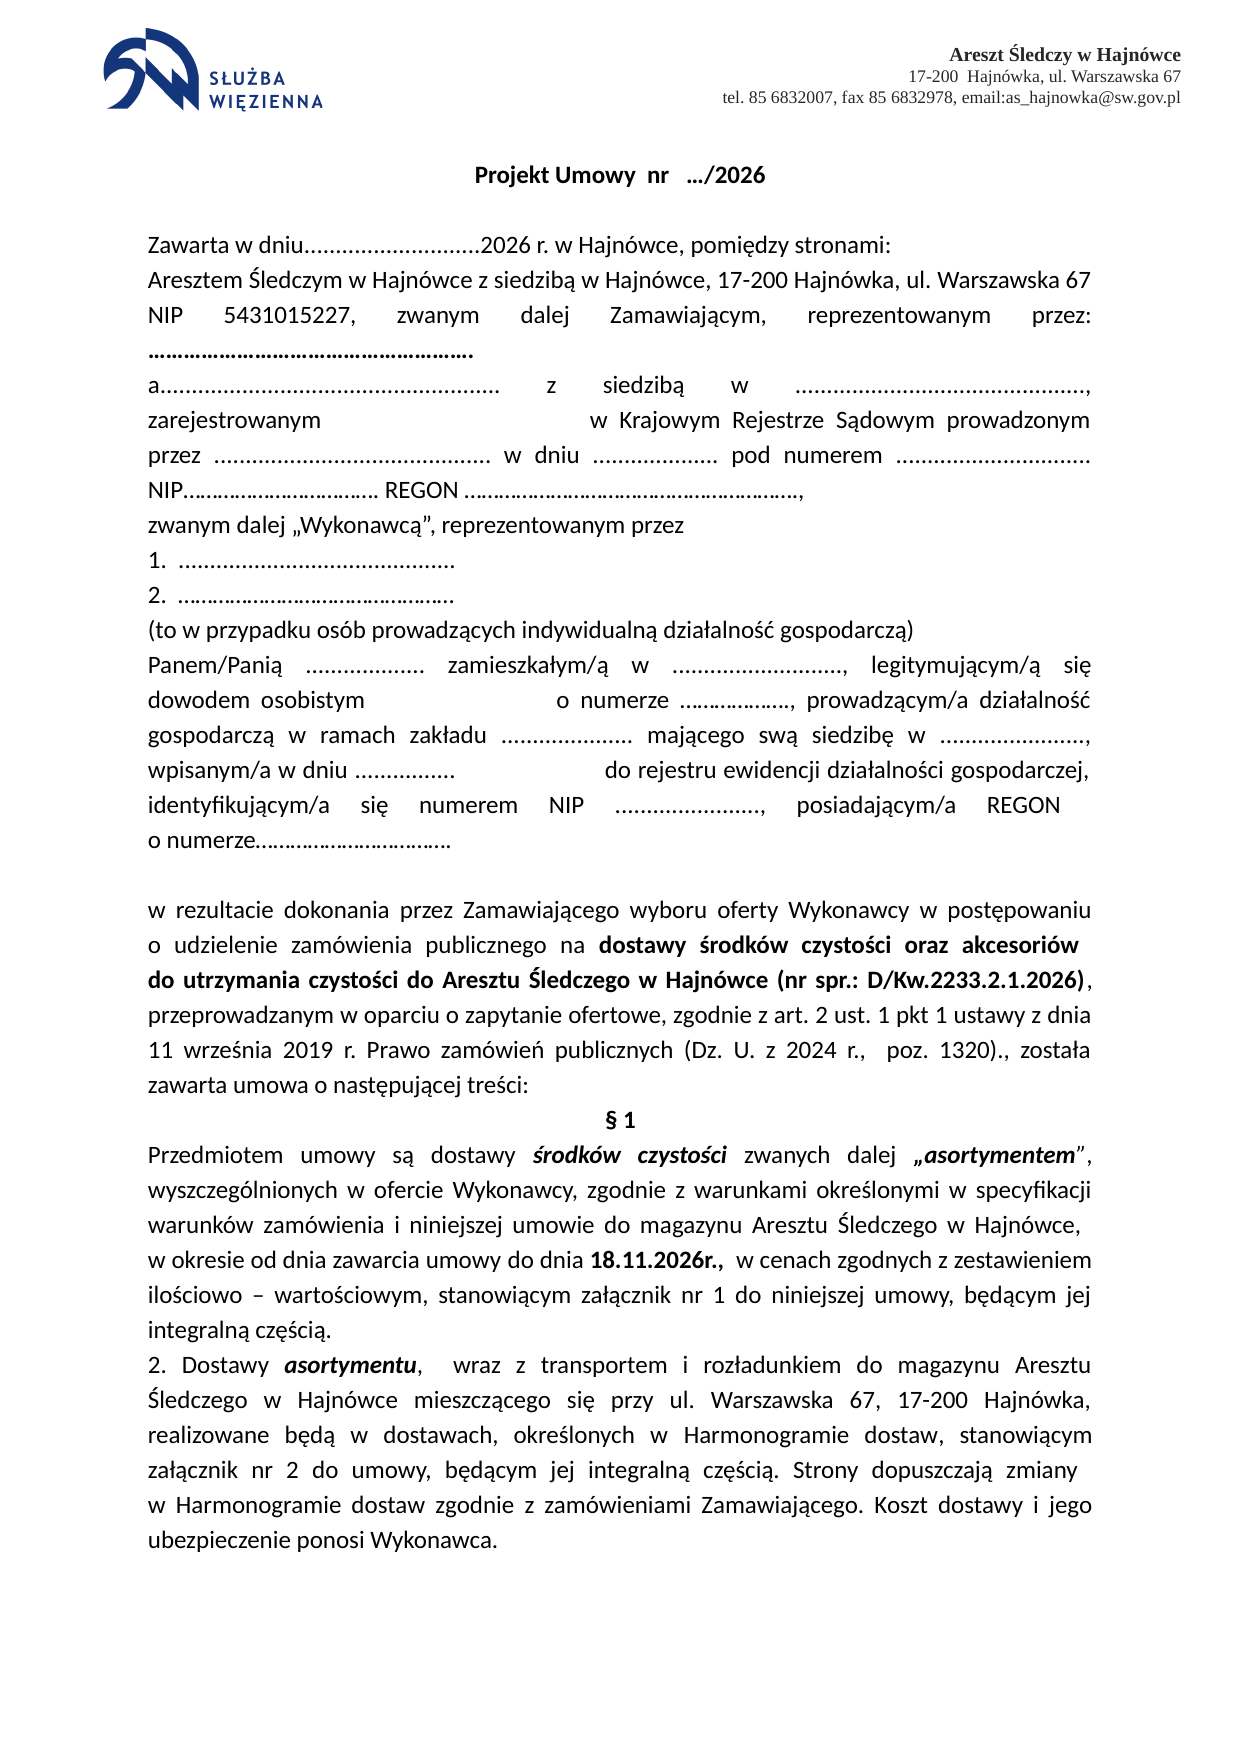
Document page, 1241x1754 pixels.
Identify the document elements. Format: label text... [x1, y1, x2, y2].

text Zawarta w dniu............................2026 r. w Hajnówce, pomiędzy stronami: [148, 229, 1093, 259]
text Panem/Panią ................... zamieszkałym/ą w ..........................., legitymującym/ą się dowodem osobistym o numerze ………………., prowadzącym/a działalność gospodarczą w ramach zakładu ..................... mającego swą siedzibę w ......................., wpisanym/a w dniu ................ do rejestru ewidencji działalności gospodarczej, identyfikującym/a się numerem NIP ......................., posiadającym/a REGON o numerze……………………………. [148, 649, 1093, 854]
text a...................................................... z siedzibą w .............................................., zarejestrowanym w Krajowym Rejestrze Sądowym prowadzonym przez ............................................ w dniu .................... pod numerem ............................... NIP……………………………. REGON …………………………………………………., [148, 369, 1093, 504]
text 2. ………………………………………… [148, 579, 1093, 609]
text § 1 [148, 1104, 1093, 1134]
text (to w przypadku osób prowadzących indywidualną działalność gospodarczą) [148, 614, 1093, 644]
text 1. ............................................ [148, 544, 1093, 574]
text Projekt Umowy nr …/2026 [148, 159, 1093, 189]
text 2. Dostawy asortymentu, wraz z transportem i rozładunkiem do magazynu Aresztu Śledczego w Hajnówce mieszczącego się przy ul. Warszawska 67, 17-200 Hajnówka, realizowane będą w dostawach, określonych w Harmonogramie dostaw, stanowiącym załącznik nr 2 do umowy, będącym jej integralną częścią. Strony dopuszczają zmiany w Harmonogramie dostaw zgodnie z zamówieniami Zamawiającego. Koszt dostawy i jego ubezpieczenie ponosi Wykonawca. [148, 1349, 1093, 1554]
text Aresztem Śledczym w Hajnówce z siedzibą w Hajnówce, 17-200 Hajnówka, ul. Warszawska 67 NIP 5431015227, zwanym dalej Zamawiającym, reprezentowanym przez: ………………………………………………. [148, 264, 1093, 364]
text Przedmiotem umowy są dostawy środków czystości zwanych dalej „asortymentem”, wyszczególnionych w ofercie Wykonawcy, zgodnie z warunkami określonymi w specyfikacji warunków zamówienia i niniejszej umowie do magazynu Aresztu Śledczego w Hajnówce, w okresie od dnia zawarcia umowy do dnia 18.11.2026r., w cenach zgodnych z zestawieniem ilościowo – wartościowym, stanowiącym załącznik nr 1 do niniejszej umowy, będącym jej integralną częścią. [148, 1139, 1093, 1344]
picture [103, 28, 323, 112]
text zwanym dalej „Wykonawcą”, reprezentowanym przez [148, 509, 1093, 539]
text w rezultacie dokonania przez Zamawiającego wyboru oferty Wykonawcy w postępowaniu o udzielenie zamówienia publicznego na dostawy środków czystości oraz akcesoriów do utrzymania czystości do Aresztu Śledczego w Hajnówce (nr spr.: D/Kw.2233.2.1.2026), przeprowadzanym w oparciu o zapytanie ofertowe, zgodnie z art. 2 ust. 1 pkt 1 ustawy z dnia 11 września 2019 r. Prawo zamówień publicznych (Dz. U. z 2024 r., poz. 1320)., została zawarta umowa o następującej treści: [148, 894, 1093, 1099]
